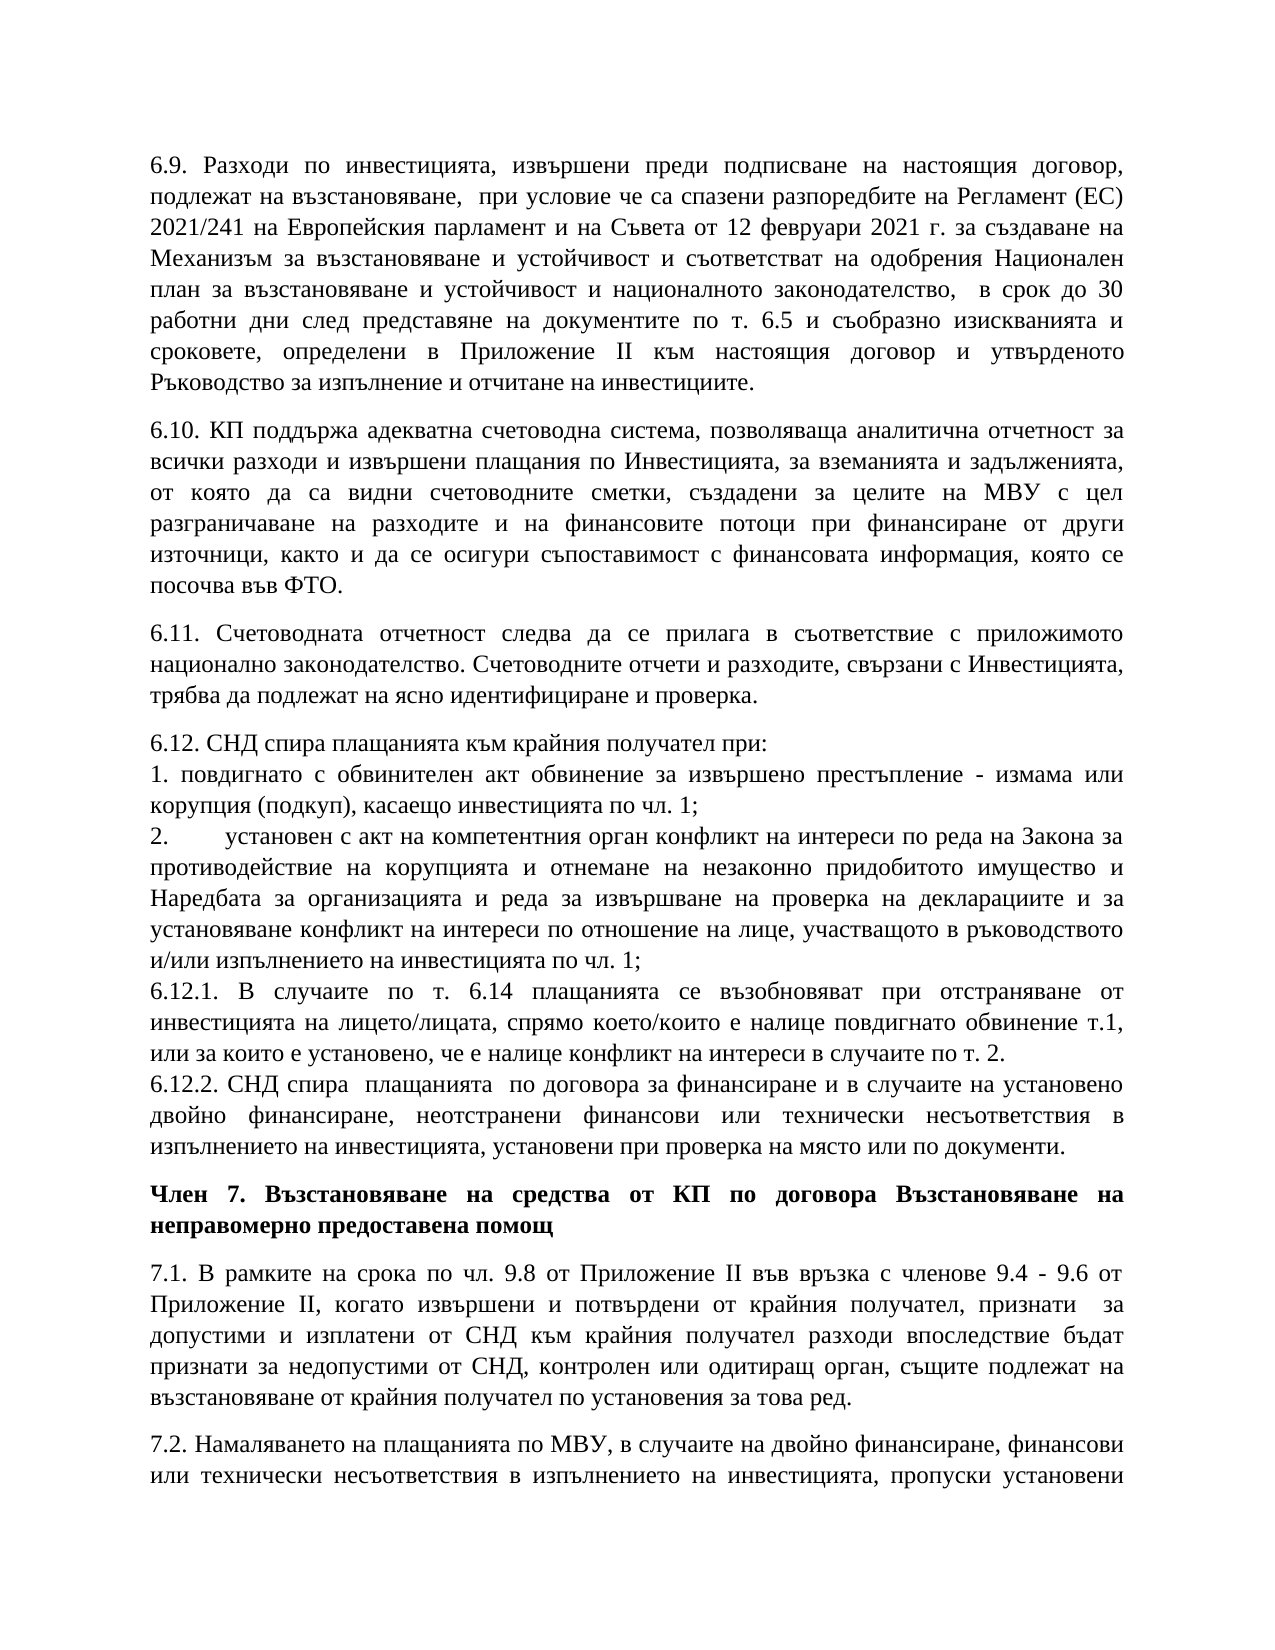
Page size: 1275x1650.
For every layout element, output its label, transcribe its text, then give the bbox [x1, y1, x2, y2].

text 1. повдигнато с обвинителен акт обвинение за извършено престъпление - измама или корупция (подкуп), касаещо инвестицията по чл. 1; [150, 759, 1125, 818]
text 2. установен с акт на компетентния орган конфликт на интереси по реда на Закона за противодействие на корупцията и отнемане на незаконно придобитото имущество и Наредбата за организацията и реда за извършване на проверка на декларациите и за установяване конфликт на интереси по отношение на лице, участващото в ръководството и/или изпълнението на инвестицията по чл. 1; [150, 821, 1125, 974]
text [150, 1429, 1125, 1489]
text 6.12.2. СНД спира плащанията по договора за финансиране и в случаите на установено двойно финансиране, неотстранени финансови или технически несъответствия в изпълнението на инвестицията, установени при проверка на място или по документи. [150, 1069, 1125, 1160]
text 6.12. СНД спира плащанията към крайния получател при: [150, 728, 1125, 756]
text 6.12.1. В случаите по т. 6.14 плащанията се възобновяват при отстраняване от инвестицията на лицето/лицата, спрямо което/които е налице повдигнато обвинение т.1, или за които е установено, че е налице конфликт на интереси в случаите по т. 2. [150, 976, 1125, 1067]
text 7.1. В рамките на срока по чл. 9.8 от Приложение II във връзка с членове 9.4 - 9.6 от Приложение II, когато извършени и потвърдени от крайния получател, признати за допустими и изплатени от СНД към крайния получател разходи впоследствие бъдат признати за недопустими от СНД, контролен или одитиращ орган, същите подлежат на възстановяване от крайния получател по установения за това ред. [150, 1258, 1125, 1411]
text 6.9. Разходи по инвестицията, извършени преди подписване на настоящия договор, подлежат на възстановяване, при условие че са спазени разпоредбите на Регламент (ЕС) 2021/241 на Европейския парламент и на Съвета от 12 февруари 2021 г. за създаване на Механизъм за възстановяване и устойчивост и съответстват на одобрения Национален план за възстановяване и устойчивост и националното законодателство, в срок до 30 работни дни след представяне на документите по т. 6.5 и съобразно изискванията и сроковете, определени в Приложение II към настоящия договор и утвърденото Ръководство за изпълнение и отчитане на инвестициите. [150, 150, 1125, 396]
text 6.11. Счетоводната отчетност следва да се прилага в съответствие с приложимото национално законодателство. Счетоводните отчети и разходите, свързани с Инвестицията, трябва да подлежат на ясно идентифициране и проверка. [150, 618, 1125, 709]
text 6.10. КП поддържа адекватна счетоводна система, позволяваща аналитична отчетност за всички разходи и извършени плащания по Инвестицията, за вземанията и задълженията, от която да са видни счетоводните сметки, създадени за целите на МВУ с цел разграничаване на разходите и на финансовите потоци при финансиране от други източници, както и да се осигури съпоставимост с финансовата информация, която се посочва във ФТО. [150, 415, 1125, 599]
text Член 7. Възстановяване на средства от КП по договора Възстановяване на неправомерно предоставена помощ [150, 1179, 1125, 1239]
